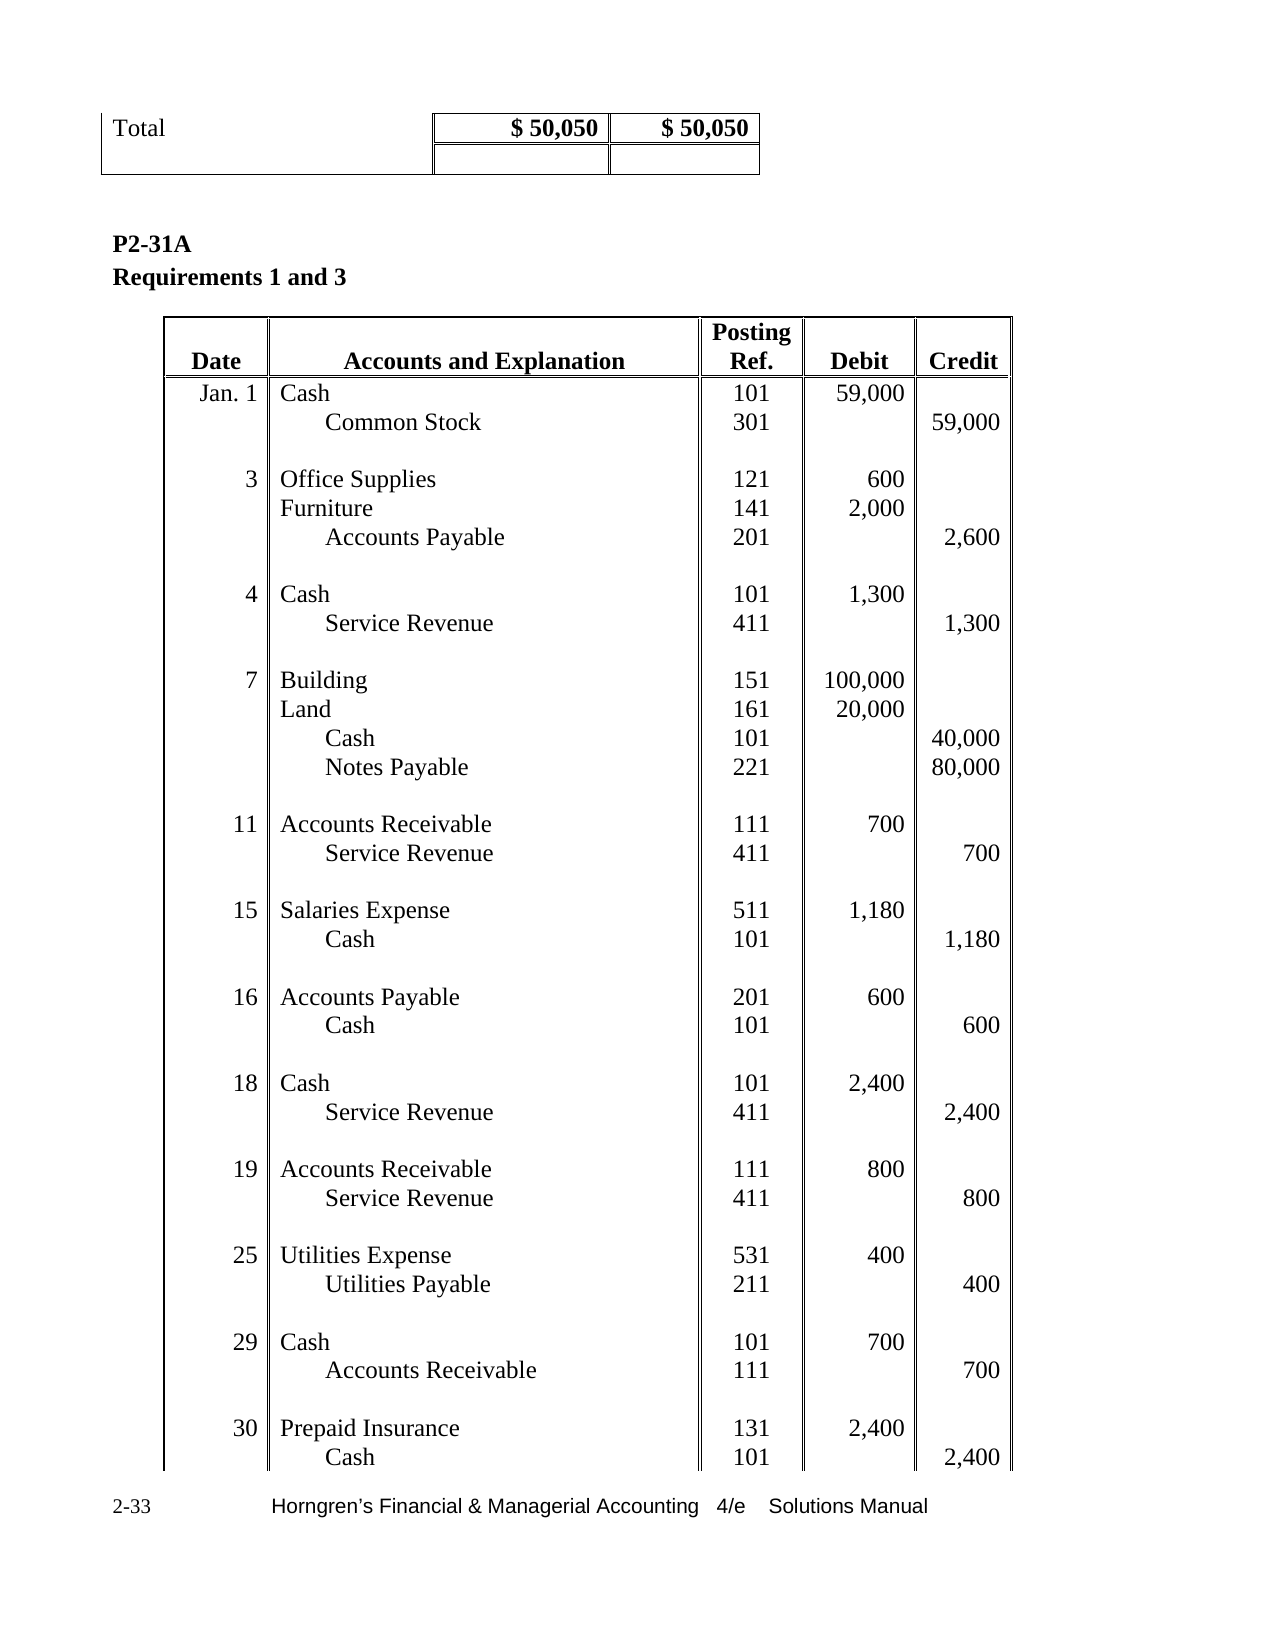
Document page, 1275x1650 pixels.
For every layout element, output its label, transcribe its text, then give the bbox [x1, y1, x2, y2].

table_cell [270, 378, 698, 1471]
text P2-31A Requirements 1 and 3 [112, 229, 1125, 291]
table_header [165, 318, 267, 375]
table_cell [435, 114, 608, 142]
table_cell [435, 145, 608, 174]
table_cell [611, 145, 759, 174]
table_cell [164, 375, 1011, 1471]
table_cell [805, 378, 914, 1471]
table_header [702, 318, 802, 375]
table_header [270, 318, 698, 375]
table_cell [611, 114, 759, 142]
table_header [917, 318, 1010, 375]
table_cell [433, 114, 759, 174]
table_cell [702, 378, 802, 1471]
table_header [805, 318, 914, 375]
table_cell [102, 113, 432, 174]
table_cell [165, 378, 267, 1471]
